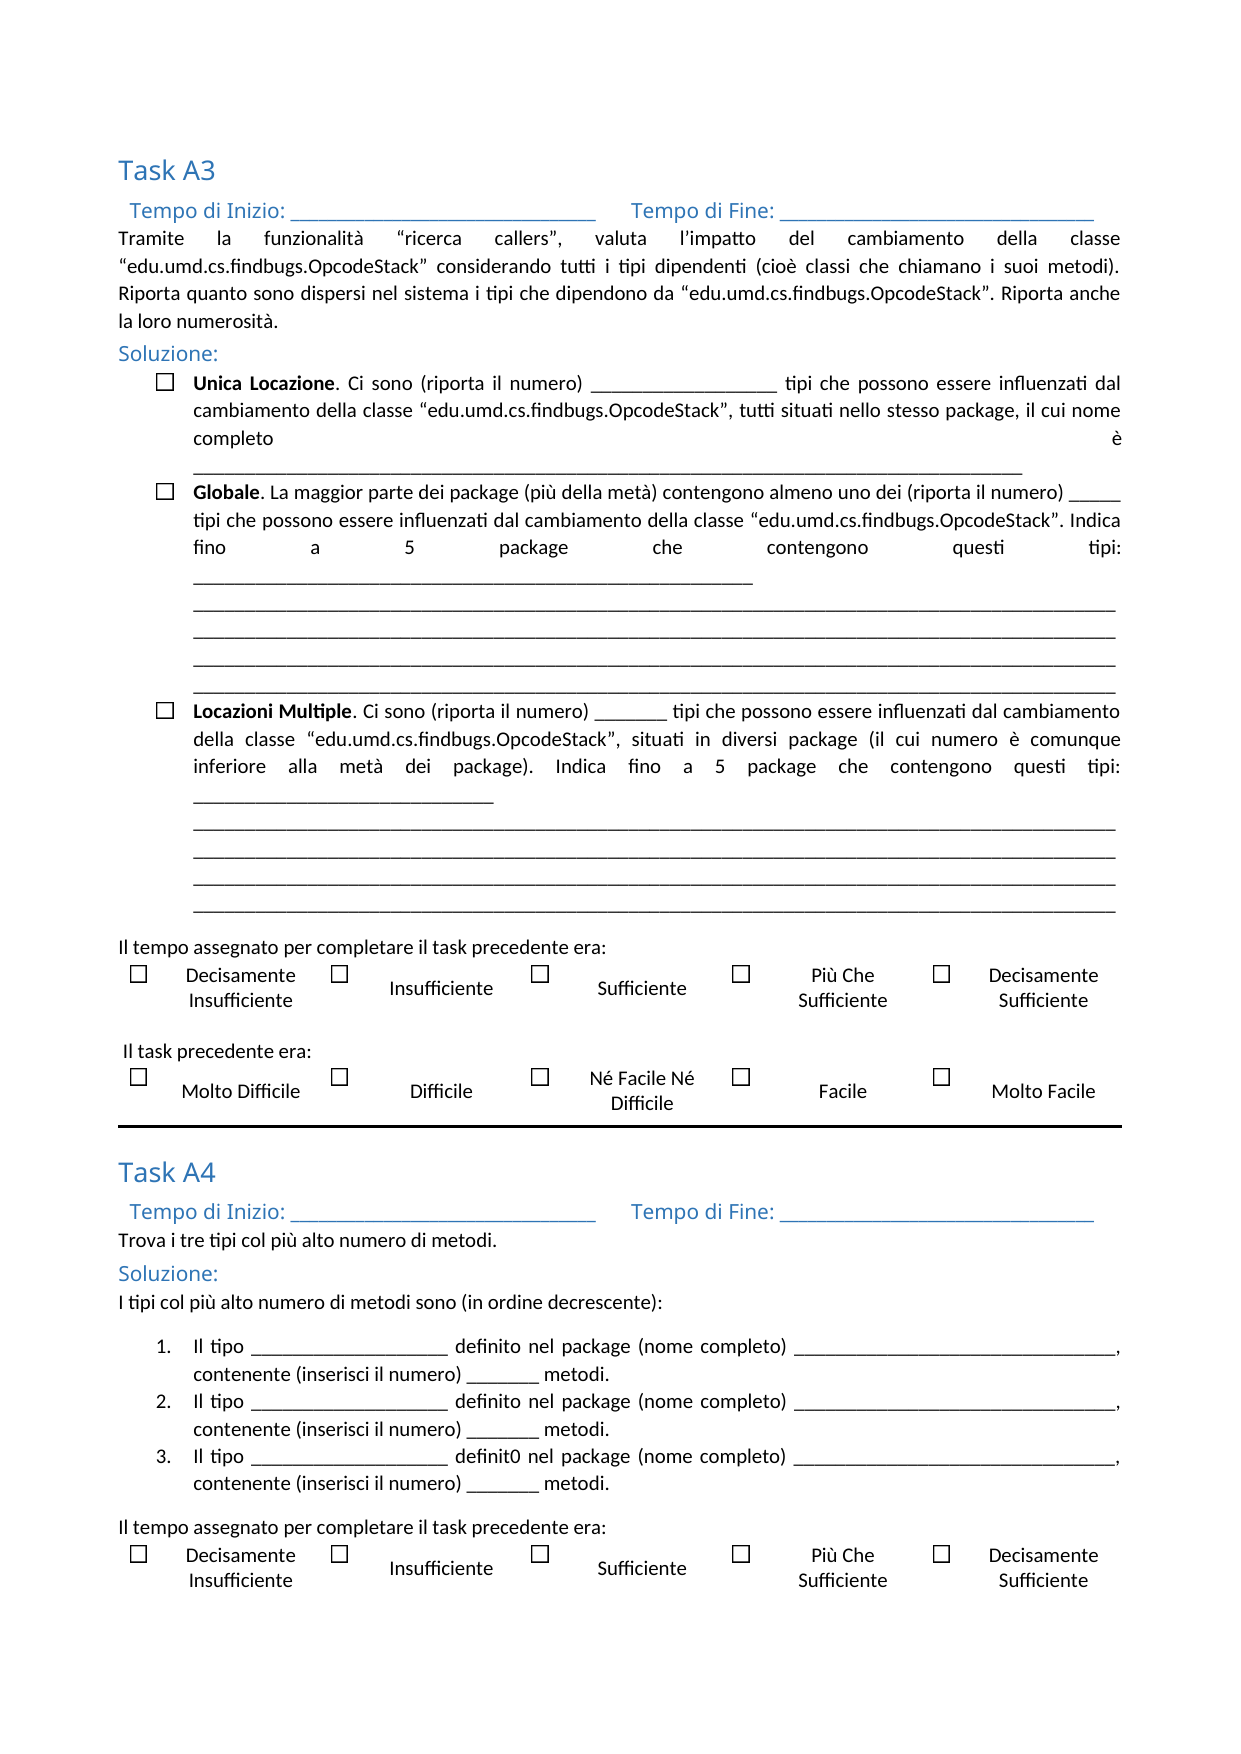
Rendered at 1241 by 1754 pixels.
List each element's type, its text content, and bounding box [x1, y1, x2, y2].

table_header Insufficiente [363, 962, 519, 1013]
subtitle Soluzione: [118, 1259, 1122, 1287]
table_header Molto Facile [965, 1065, 1122, 1116]
text Il tempo assegnato per completare il task precedente era: [118, 934, 1122, 960]
picture [933, 965, 950, 983]
picture [156, 702, 174, 719]
text Tramite la funzionalità “ricerca callers”, valuta l’impatto del cambiamento della classe “edu.umd.cs.findbugs.OpcodeStack” considerando tutti i tipi dipendenti (cioè classi che chiamano i suoi metodi). Riporta quanto sono dispersi nel sistema i tipi che dipendono da “edu.umd.cs.findbugs.OpcodeStack”. Riporta anche la loro numerosità. [118, 226, 1122, 333]
picture [156, 373, 174, 391]
table_header Tempo di Fine: __________________________________ [620, 1193, 1121, 1227]
subtitle Task A3 [118, 152, 1122, 189]
table_header Insufficiente [363, 1542, 519, 1593]
picture [130, 965, 147, 983]
picture [156, 483, 174, 500]
table_header [520, 1065, 564, 1116]
table_header [720, 1542, 764, 1593]
picture [531, 1545, 549, 1563]
picture [331, 1068, 348, 1086]
subtitle Soluzione: [118, 339, 1122, 368]
table_header [720, 1065, 764, 1116]
picture [331, 1545, 348, 1563]
list Locazioni Multiple. Ci sono (riporta il numero) _______ tipi che possono essere influenzati dal cambiamento della classe “edu.umd.cs.findbugs.OpcodeStack”, situati in diversi package (il cui numero è comunque inferiore alla metà dei package). Indica fino a 5 package che contengono questi tipi: _____________________________ ____________________________________________________________________________________________________________________________________________________________________________________________________________________________________________________________________________________________________________________________________________________________________ [156, 699, 1122, 916]
table_header Molto Difficile [162, 1065, 319, 1116]
table_header Decisamente Sufficiente [965, 1542, 1122, 1593]
table_header Tempo di Fine: __________________________________ [620, 192, 1121, 226]
text Il task precedente era: [118, 1038, 1122, 1063]
text Trova i tre tipi col più alto numero di metodi. [118, 1227, 1122, 1253]
list Il tipo ___________________ definit0 nel package (nome completo) _______________________________, contenente (inserisci il numero) _______ metodi. [156, 1443, 1122, 1496]
table_header [118, 1065, 162, 1116]
text Il tempo assegnato per completare il task precedente era: [118, 1514, 1122, 1540]
table_header Decisamente Insufficiente [162, 1542, 319, 1593]
picture [732, 965, 750, 983]
table_header [520, 1542, 564, 1593]
table_header Difficile [363, 1065, 519, 1116]
picture [732, 1545, 750, 1563]
table_header Tempo di Inizio: _________________________________ [118, 192, 619, 226]
table_header Più Che Sufficiente [765, 962, 921, 1013]
table_header [319, 1542, 363, 1593]
picture [331, 965, 348, 983]
picture [130, 1545, 147, 1563]
table_header Decisamente Sufficiente [965, 962, 1122, 1013]
table_header [319, 1065, 363, 1116]
picture [732, 1068, 750, 1086]
text I tipi col più alto numero di metodi sono (in ordine decrescente): [118, 1289, 1122, 1315]
table_header [921, 962, 965, 1013]
list Il tipo ___________________ definito nel package (nome completo) _______________________________, contenente (inserisci il numero) _______ metodi. [156, 1333, 1122, 1386]
list Globale. La maggior parte dei package (più della metà) contengono almeno uno dei (riporta il numero) _____ tipi che possono essere influenzati dal cambiamento della classe “edu.umd.cs.findbugs.OpcodeStack”. Indica fino a 5 package che contengono questi tipi: ______________________________________________________ [156, 479, 1122, 587]
picture [933, 1068, 950, 1086]
list Unica Locazione. Ci sono (riporta il numero) __________________ tipi che possono essere influenzati dal cambiamento della classe “edu.umd.cs.findbugs.OpcodeStack”, tutti situati nello stesso package, il cui nome completo è ________________________________________________________________________________ [156, 370, 1122, 478]
picture [531, 965, 549, 983]
table_header Né Facile Né Difficile [564, 1065, 720, 1116]
list Il tipo ___________________ definito nel package (nome completo) _______________________________, contenente (inserisci il numero) _______ metodi. [156, 1388, 1122, 1441]
table_header [921, 1065, 965, 1116]
table_header [921, 1542, 965, 1593]
table_header [319, 962, 363, 1013]
table_header Sufficiente [564, 962, 720, 1013]
picture [531, 1068, 549, 1086]
table_header Tempo di Inizio: _________________________________ [118, 1193, 619, 1227]
list ____________________________________________________________________________________________________________________________________________________________________________________________________________________________________________________________________________________________________________________________________________________________________ [193, 589, 1122, 697]
table_header [720, 962, 764, 1013]
table_header Facile [765, 1065, 921, 1116]
picture [130, 1068, 147, 1086]
table_header [118, 962, 162, 1013]
table_header [520, 962, 564, 1013]
picture [933, 1545, 950, 1563]
table_header Sufficiente [564, 1542, 720, 1593]
table_header Decisamente Insufficiente [162, 962, 319, 1013]
table_header [118, 1542, 162, 1593]
subtitle Task A4 [118, 1153, 1122, 1190]
table_header Più Che Sufficiente [765, 1542, 921, 1593]
